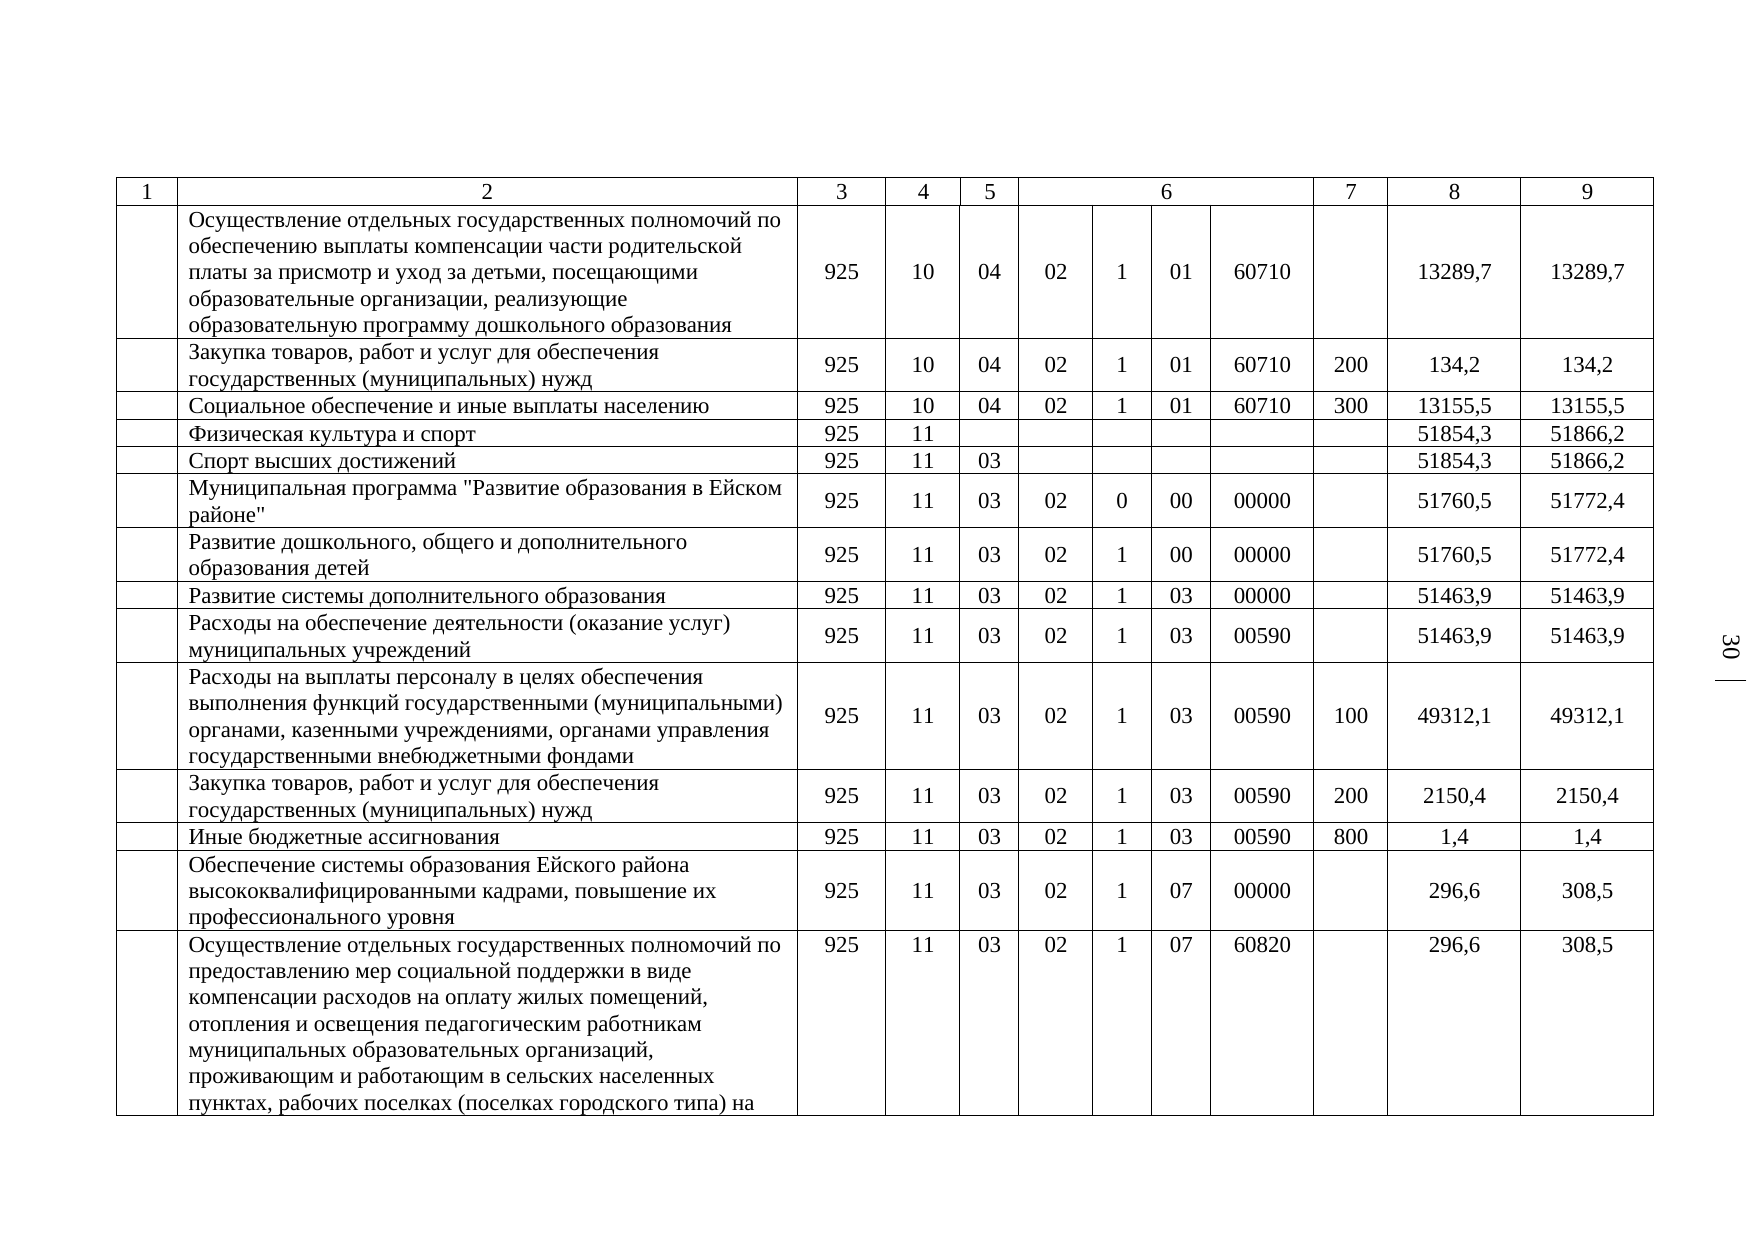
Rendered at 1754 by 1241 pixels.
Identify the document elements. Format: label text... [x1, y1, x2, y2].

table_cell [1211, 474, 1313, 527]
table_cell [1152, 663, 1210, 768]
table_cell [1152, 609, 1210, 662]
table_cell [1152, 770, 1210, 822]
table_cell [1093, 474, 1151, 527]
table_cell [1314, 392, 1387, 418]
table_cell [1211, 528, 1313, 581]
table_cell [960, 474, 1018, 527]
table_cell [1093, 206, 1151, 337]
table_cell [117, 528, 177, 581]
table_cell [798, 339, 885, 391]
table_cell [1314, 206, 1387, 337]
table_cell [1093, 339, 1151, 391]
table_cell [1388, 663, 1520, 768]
table_header 1 [117, 178, 177, 204]
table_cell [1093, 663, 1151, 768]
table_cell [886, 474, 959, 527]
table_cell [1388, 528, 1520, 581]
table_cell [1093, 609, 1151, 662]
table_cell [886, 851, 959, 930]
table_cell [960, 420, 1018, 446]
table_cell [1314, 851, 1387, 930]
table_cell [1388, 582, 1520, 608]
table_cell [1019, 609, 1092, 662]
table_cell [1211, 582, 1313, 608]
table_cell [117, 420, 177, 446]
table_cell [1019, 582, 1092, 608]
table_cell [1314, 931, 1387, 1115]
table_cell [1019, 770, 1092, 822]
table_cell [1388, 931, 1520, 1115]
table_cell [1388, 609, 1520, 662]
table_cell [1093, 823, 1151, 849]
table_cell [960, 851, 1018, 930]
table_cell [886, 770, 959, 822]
table_header 9 [1521, 178, 1653, 204]
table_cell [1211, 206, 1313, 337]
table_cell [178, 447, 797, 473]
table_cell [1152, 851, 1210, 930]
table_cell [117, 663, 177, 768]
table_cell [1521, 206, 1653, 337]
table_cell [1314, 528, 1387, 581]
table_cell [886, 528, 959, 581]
table_header 5 [961, 178, 1018, 204]
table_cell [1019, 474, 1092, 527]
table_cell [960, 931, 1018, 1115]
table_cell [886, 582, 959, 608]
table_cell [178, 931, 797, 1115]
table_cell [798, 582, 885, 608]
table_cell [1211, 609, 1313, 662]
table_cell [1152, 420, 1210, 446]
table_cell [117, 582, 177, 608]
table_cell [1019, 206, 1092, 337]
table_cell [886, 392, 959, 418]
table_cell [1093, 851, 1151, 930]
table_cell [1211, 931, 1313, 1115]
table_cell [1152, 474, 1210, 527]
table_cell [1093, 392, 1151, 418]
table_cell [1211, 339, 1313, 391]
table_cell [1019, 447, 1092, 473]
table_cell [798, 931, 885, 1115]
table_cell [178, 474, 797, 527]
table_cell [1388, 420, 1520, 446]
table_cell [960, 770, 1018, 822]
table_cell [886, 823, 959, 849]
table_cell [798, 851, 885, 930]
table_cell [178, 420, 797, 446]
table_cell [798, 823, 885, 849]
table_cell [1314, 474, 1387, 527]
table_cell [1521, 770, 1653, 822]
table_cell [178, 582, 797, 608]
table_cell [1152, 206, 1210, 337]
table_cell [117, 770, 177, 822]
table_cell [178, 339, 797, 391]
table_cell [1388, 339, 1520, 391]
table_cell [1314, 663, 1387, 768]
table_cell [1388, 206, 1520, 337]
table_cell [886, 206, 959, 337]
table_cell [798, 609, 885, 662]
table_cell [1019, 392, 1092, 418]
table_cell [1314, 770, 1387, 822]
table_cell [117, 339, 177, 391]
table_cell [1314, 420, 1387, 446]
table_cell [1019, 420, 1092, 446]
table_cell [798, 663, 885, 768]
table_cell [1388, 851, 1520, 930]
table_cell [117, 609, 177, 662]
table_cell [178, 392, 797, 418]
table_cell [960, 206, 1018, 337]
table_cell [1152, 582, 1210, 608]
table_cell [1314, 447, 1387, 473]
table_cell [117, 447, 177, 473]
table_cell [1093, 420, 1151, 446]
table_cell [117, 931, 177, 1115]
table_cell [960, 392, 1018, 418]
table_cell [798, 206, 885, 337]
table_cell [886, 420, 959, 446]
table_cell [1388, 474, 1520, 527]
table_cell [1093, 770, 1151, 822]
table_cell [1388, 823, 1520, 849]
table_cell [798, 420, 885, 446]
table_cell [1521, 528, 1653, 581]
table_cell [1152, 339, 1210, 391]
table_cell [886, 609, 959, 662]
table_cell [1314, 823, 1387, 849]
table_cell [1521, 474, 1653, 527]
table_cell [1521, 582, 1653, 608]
table_header 6 [1019, 178, 1313, 204]
table_header 2 [178, 178, 797, 204]
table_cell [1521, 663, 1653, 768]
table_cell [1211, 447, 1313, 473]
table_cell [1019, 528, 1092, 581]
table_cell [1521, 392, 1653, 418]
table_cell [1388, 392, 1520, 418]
table_header 8 [1388, 178, 1520, 204]
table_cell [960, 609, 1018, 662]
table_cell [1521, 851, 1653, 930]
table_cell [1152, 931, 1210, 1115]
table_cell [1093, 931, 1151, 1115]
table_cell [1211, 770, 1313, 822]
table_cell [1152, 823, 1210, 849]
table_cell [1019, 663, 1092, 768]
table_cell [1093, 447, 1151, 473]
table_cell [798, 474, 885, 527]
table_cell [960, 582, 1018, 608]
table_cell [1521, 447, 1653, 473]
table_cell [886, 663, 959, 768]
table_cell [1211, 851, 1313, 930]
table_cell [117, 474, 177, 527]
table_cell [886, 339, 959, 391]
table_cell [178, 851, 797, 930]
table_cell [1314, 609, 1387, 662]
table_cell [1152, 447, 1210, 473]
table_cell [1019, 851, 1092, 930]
table_header 7 [1314, 178, 1387, 204]
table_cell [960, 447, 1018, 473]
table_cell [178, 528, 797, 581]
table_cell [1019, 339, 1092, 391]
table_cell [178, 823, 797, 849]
table_header 4 [886, 178, 960, 204]
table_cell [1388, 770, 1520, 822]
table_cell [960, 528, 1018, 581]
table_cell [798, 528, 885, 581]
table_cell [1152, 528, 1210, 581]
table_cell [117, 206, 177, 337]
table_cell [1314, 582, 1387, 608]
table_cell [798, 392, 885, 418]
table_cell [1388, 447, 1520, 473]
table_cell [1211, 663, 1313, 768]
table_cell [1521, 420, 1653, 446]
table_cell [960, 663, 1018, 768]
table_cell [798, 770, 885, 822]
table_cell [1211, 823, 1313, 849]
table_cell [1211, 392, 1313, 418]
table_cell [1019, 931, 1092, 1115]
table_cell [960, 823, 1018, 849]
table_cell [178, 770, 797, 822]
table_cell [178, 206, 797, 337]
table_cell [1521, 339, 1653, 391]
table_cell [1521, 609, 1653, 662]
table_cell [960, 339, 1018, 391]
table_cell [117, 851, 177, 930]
table_header 3 [798, 178, 885, 204]
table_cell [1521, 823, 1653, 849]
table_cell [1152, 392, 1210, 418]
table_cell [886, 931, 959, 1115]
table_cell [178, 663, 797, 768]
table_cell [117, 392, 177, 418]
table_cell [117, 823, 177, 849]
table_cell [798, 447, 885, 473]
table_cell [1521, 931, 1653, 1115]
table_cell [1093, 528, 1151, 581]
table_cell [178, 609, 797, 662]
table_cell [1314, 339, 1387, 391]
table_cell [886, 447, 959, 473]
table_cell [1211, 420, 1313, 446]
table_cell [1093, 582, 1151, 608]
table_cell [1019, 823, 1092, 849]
